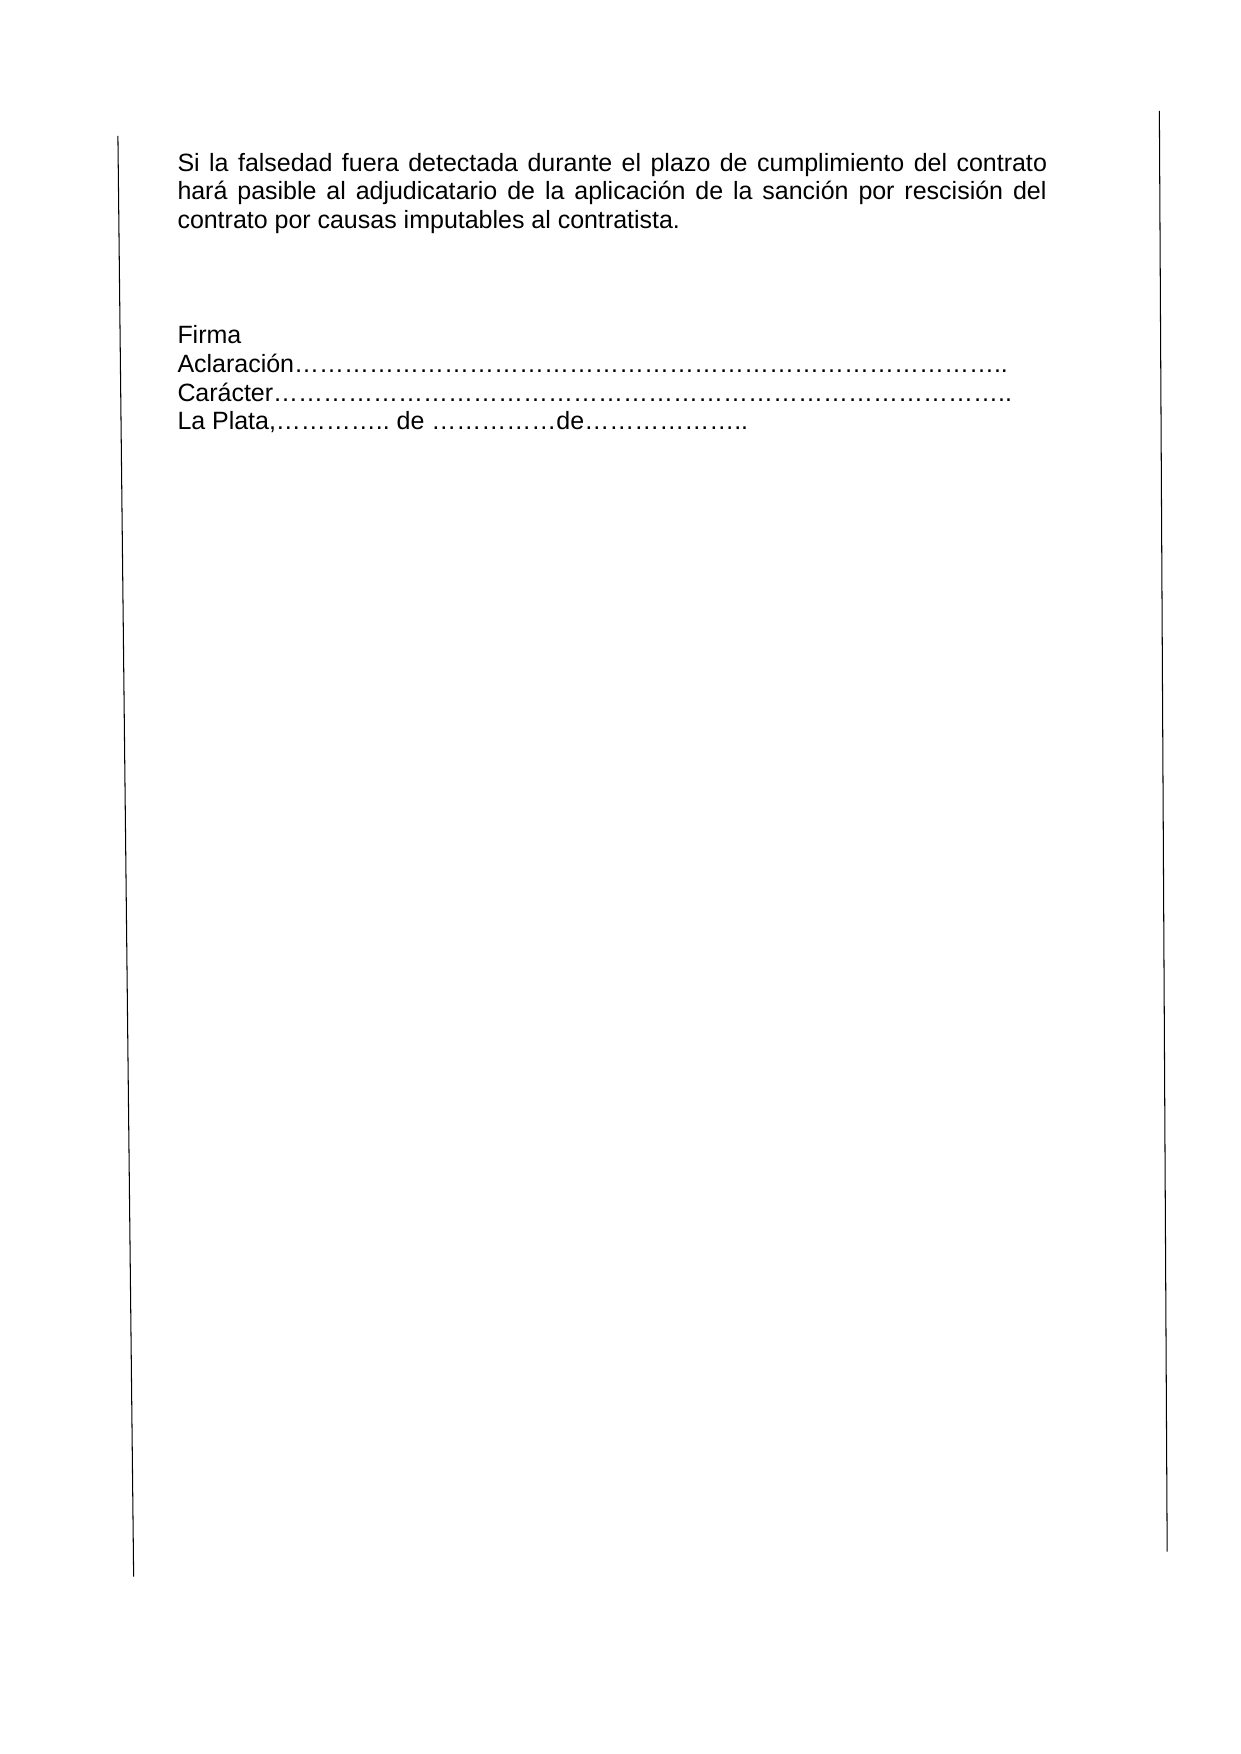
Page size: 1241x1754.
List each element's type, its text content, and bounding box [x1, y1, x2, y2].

text Firma [177, 320, 1048, 349]
text Si la falsedad fuera detectada durante el plazo de cumplimiento del contrato hará pasible al adjudicatario de la aplicación de la sanción por rescisión del contrato por causas imputables al contratista. [177, 148, 1048, 234]
text La Plata,………….. de ……………de……………….. [177, 406, 1048, 435]
text Carácter…………………………………………………………………………….. [177, 378, 1048, 406]
text Aclaración………………………………………………………………………….. [177, 349, 1048, 378]
